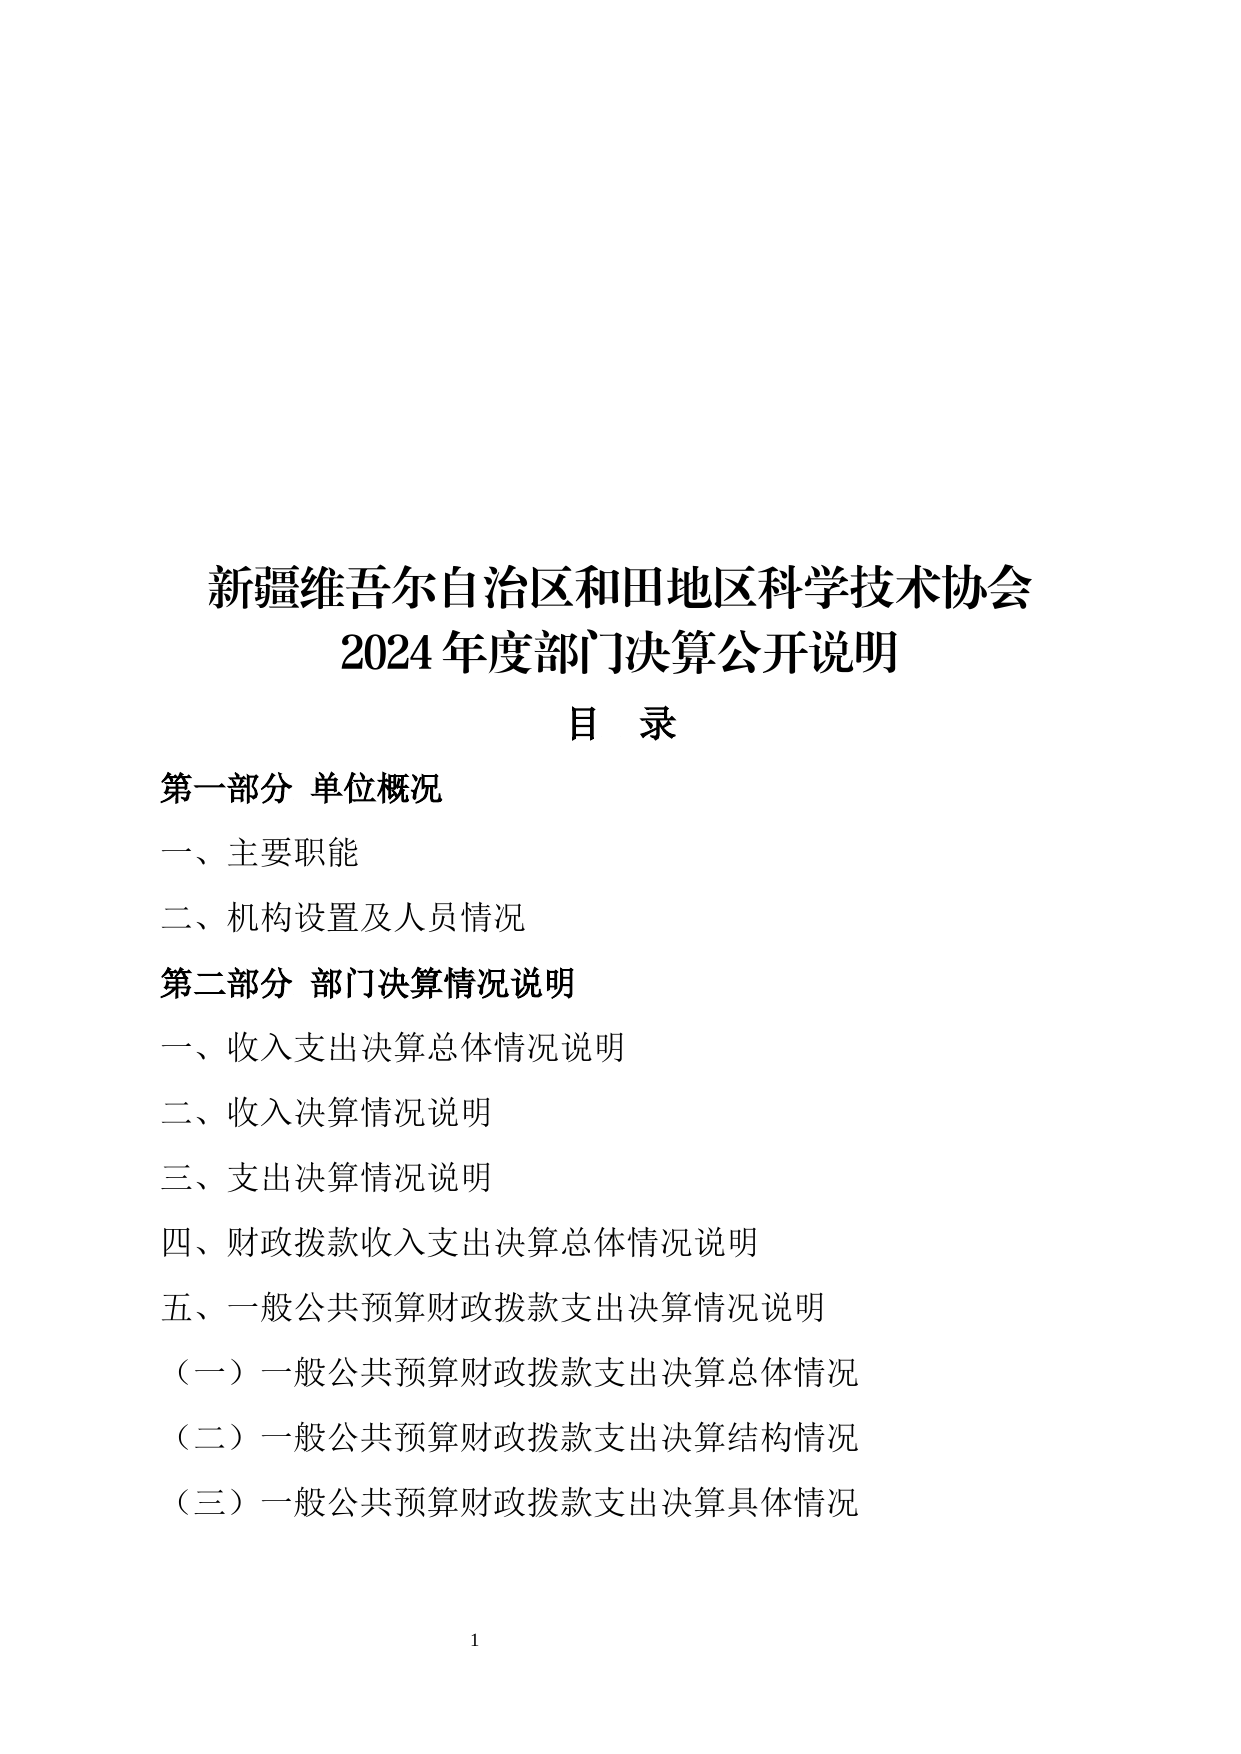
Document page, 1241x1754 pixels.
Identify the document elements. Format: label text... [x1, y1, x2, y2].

text 一、主要职能 [159, 818, 1081, 883]
text 一、收入支出决算总体情况说明 [159, 1013, 1081, 1078]
text （一）一般公共预算财政拨款支出决算总体情况 [159, 1338, 1081, 1403]
text 目 录 [159, 688, 1081, 753]
text 二、收入决算情况说明 [159, 1078, 1081, 1143]
text 第二部分 部门决算情况说明 [159, 948, 1081, 1013]
text 第一部分 单位概况 [159, 753, 1081, 818]
text 四、财政拨款收入支出决算总体情况说明 [159, 1208, 1081, 1273]
text （三）一般公共预算财政拨款支出决算具体情况 [159, 1468, 1081, 1533]
text 五、一般公共预算财政拨款支出决算情况说明 [159, 1273, 1081, 1338]
text 三、支出决算情况说明 [159, 1143, 1081, 1208]
text 二、机构设置及人员情况 [159, 883, 1081, 948]
text 新疆维吾尔自治区和田地区科学技术协会2024年度部门决算公开说明 [159, 558, 1081, 688]
text （二）一般公共预算财政拨款支出决算结构情况 [159, 1403, 1081, 1468]
